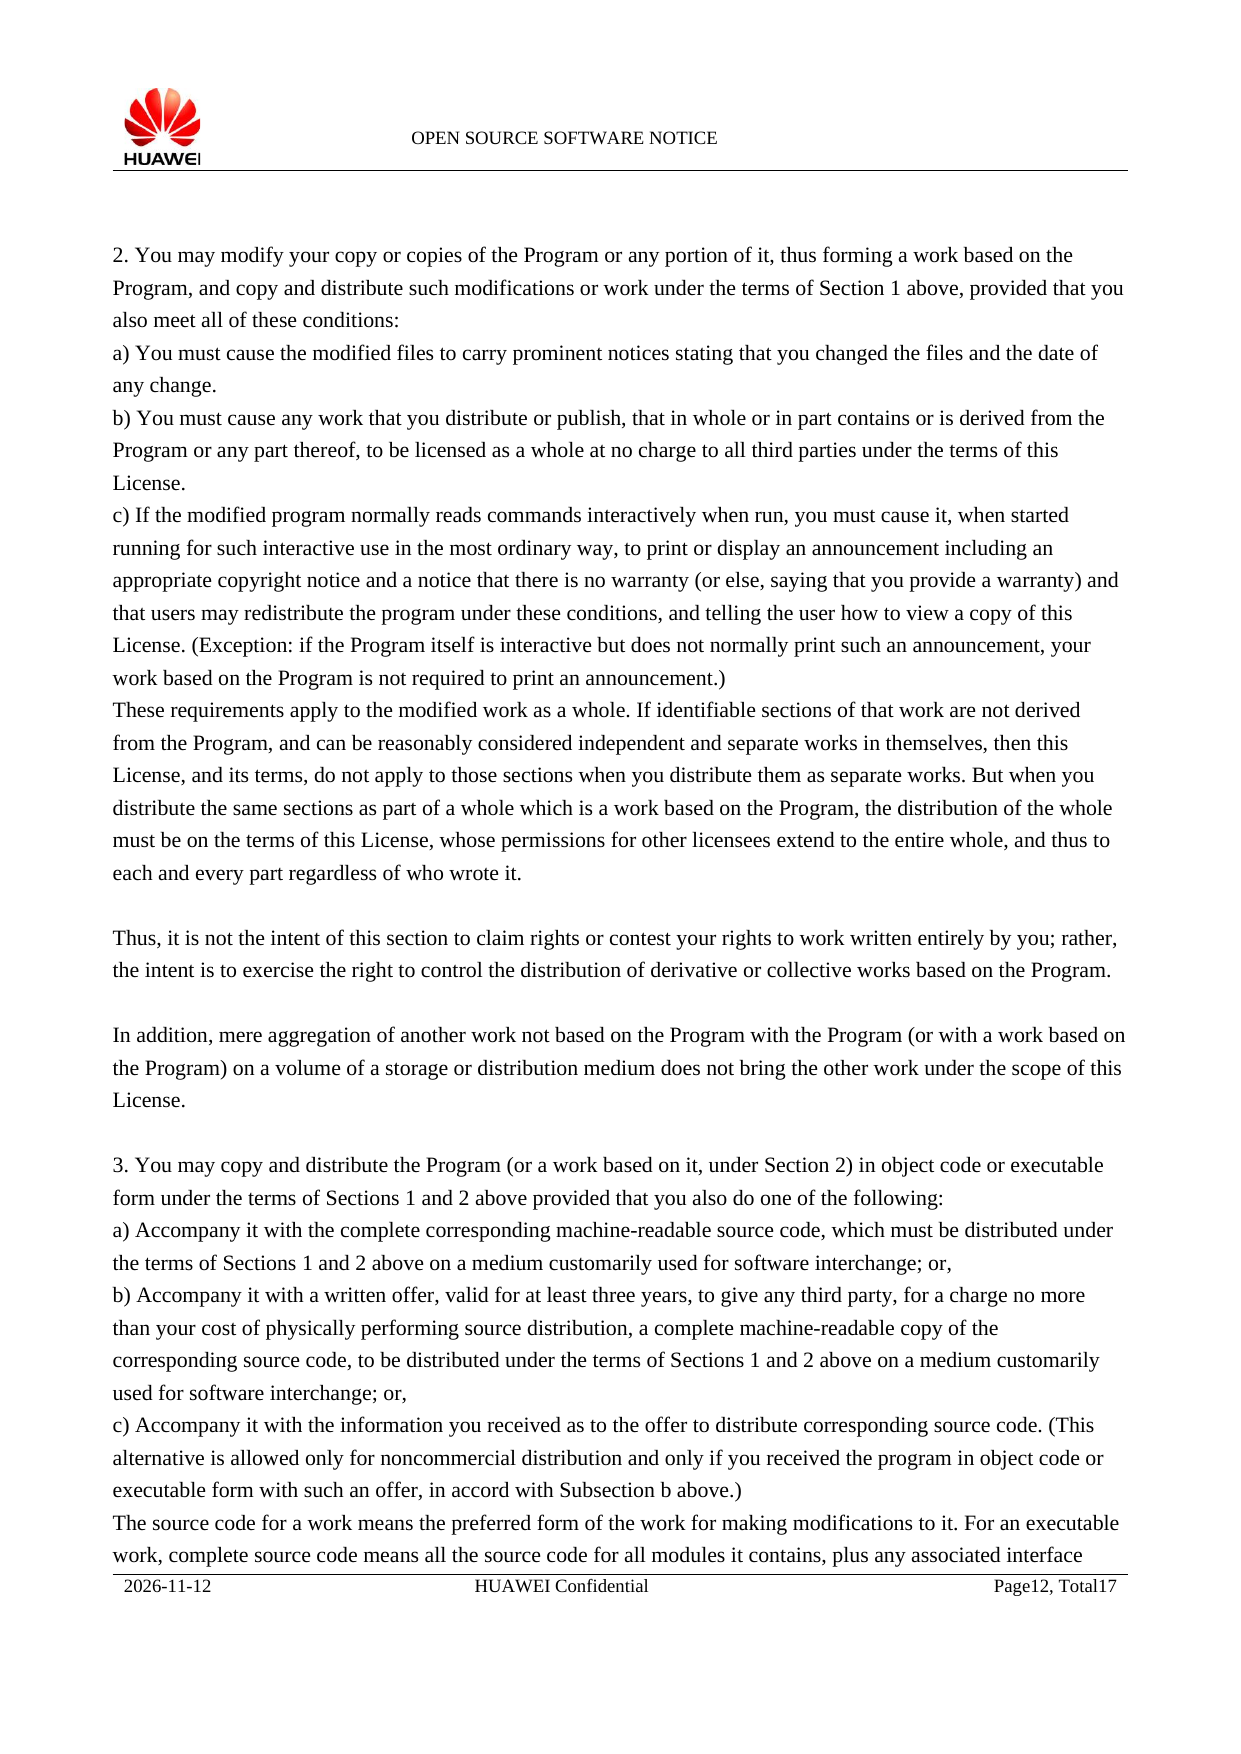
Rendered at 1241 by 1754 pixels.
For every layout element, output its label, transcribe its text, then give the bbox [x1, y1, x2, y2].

picture [124, 88, 201, 165]
